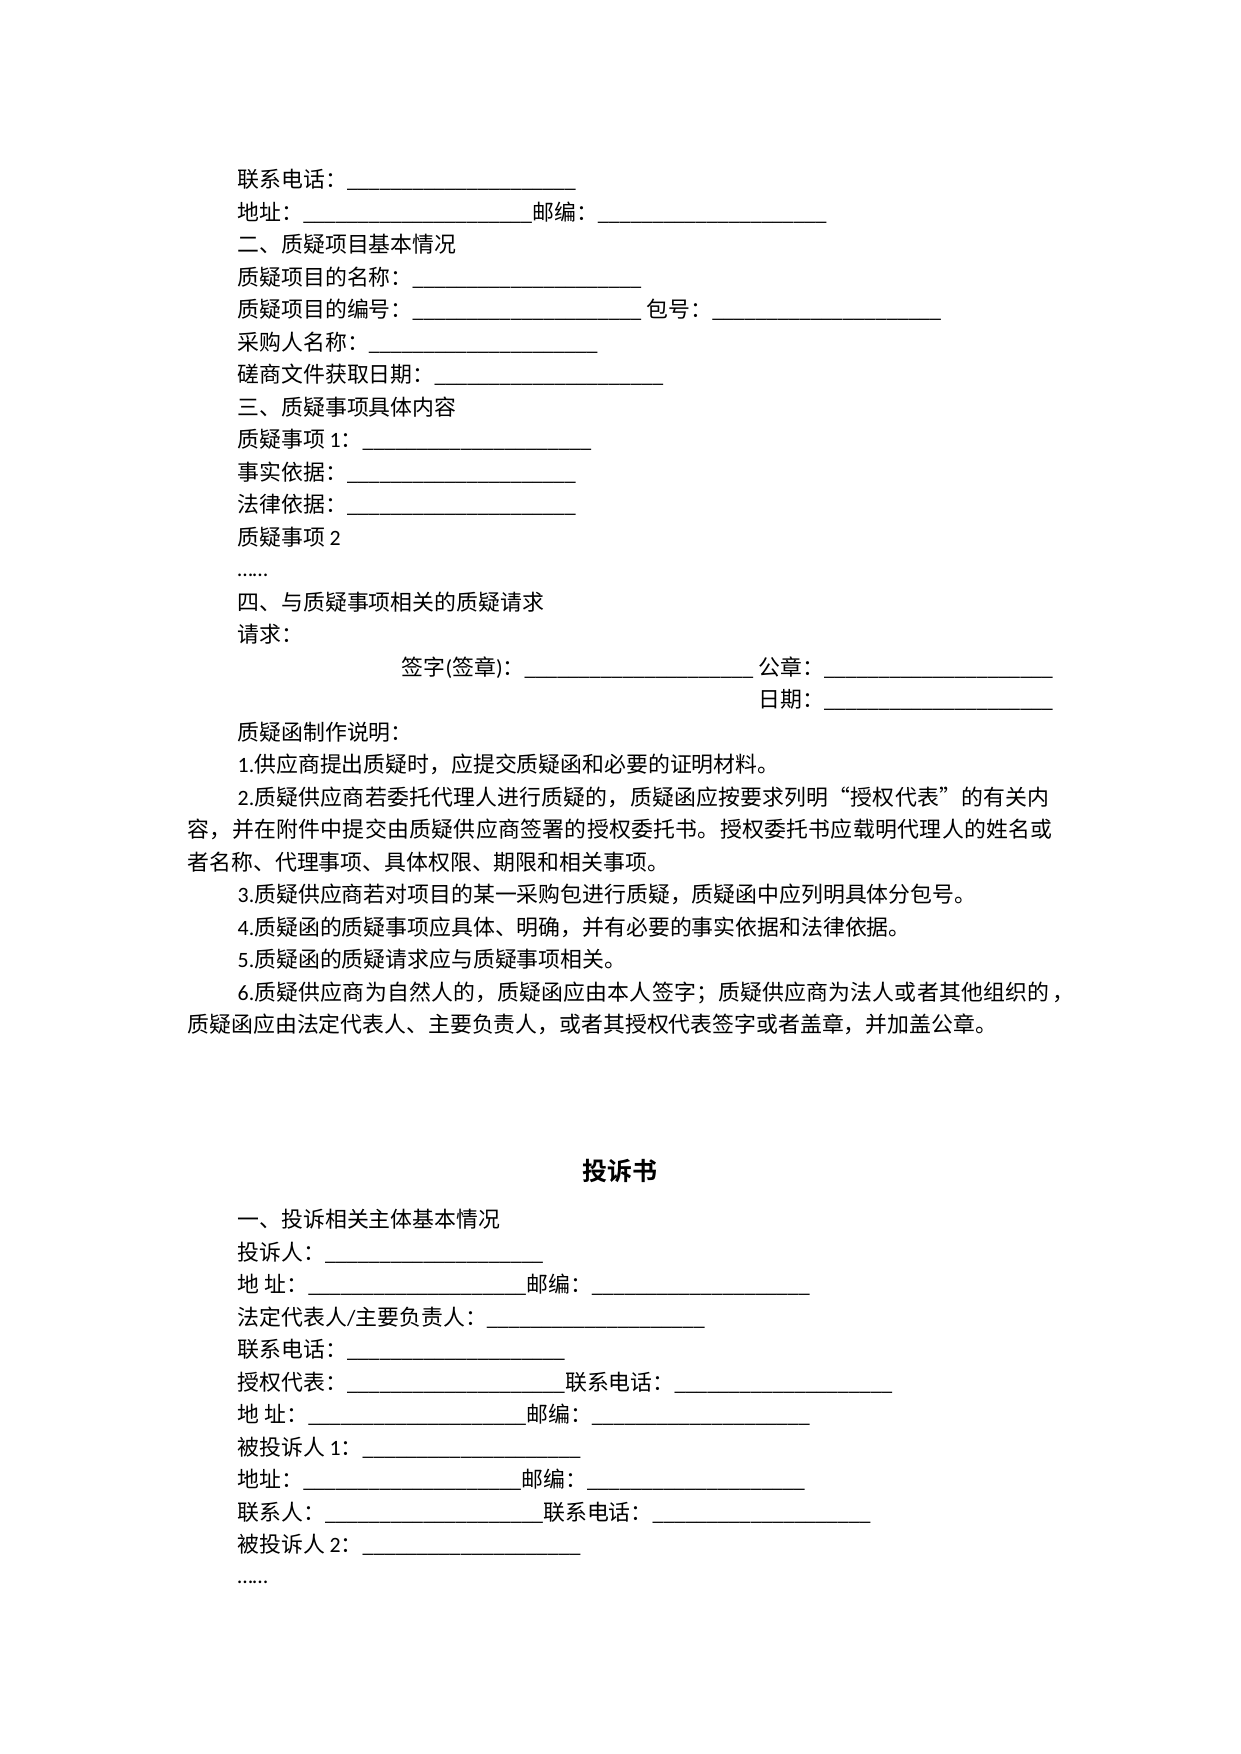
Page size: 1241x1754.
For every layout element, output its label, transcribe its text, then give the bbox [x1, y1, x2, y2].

text 1.供应商提出质疑时，应提交质疑函和必要的证明材料。 [187, 747, 1053, 779]
text 联系电话：_____________________ [187, 162, 1053, 194]
text 二、质疑项目基本情况 [187, 227, 1053, 259]
text 授权代表：____________________联系电话：____________________ [187, 1364, 1053, 1397]
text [187, 1494, 1053, 1527]
text 四、与质疑事项相关的质疑请求 [187, 584, 1053, 617]
text 质疑函制作说明： [187, 714, 1053, 747]
text 事实依据：_____________________ [187, 454, 1053, 487]
text 质疑项目的名称：_____________________ [187, 259, 1053, 292]
text 三、质疑事项具体内容 [187, 389, 1053, 422]
text 采购人名称：_____________________ [187, 324, 1053, 357]
text 被投诉人2：____________________ [187, 1527, 1053, 1559]
text 3.质疑供应商若对项目的某一采购包进行质疑，质疑函中应列明具体分包号。 [187, 877, 1053, 909]
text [187, 194, 1053, 227]
text 日期：_____________________ [187, 682, 1053, 714]
text 地 址：____________________邮编：____________________ [187, 1267, 1053, 1299]
text …… [187, 552, 1053, 584]
text 质疑事项1：_____________________ [187, 422, 1053, 454]
text 地 址：____________________邮编：____________________ [187, 1397, 1053, 1429]
text 被投诉人1：____________________ [187, 1429, 1053, 1462]
text 质疑事项2 [187, 519, 1053, 552]
text 4.质疑函的质疑事项应具体、明确，并有必要的事实依据和法律依据。 [187, 909, 1053, 942]
text 签字(签章)：_____________________ 公章：_____________________ [187, 649, 1053, 682]
text 一、投诉相关主体基本情况 [187, 1202, 1053, 1234]
text 2.质疑供应商若委托代理人进行质疑的，质疑函应按要求列明“授权代表”的有关内容，并在附件中提交由质疑供应商签署的授权委托书。授权委托书应载明代理人的姓名或者名称、代理事项、具体权限、期限和相关事项。 [187, 779, 1053, 877]
text 法律依据：_____________________ [187, 487, 1053, 519]
text 投诉人：____________________ [187, 1234, 1053, 1267]
text …… [187, 1559, 1053, 1592]
text 质疑项目的编号：_____________________ 包号：_____________________ [187, 292, 1053, 324]
text 联系电话：____________________ [187, 1332, 1053, 1364]
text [187, 1462, 1053, 1494]
text 请求： [187, 617, 1053, 649]
text 磋商文件获取日期：_____________________ [187, 357, 1053, 389]
text 投诉书 [187, 1137, 1053, 1202]
text 6.质疑供应商为自然人的，质疑函应由本人签字；质疑供应商为法人或者其他组织的，质疑函应由法定代表人、主要负责人，或者其授权代表签字或者盖章，并加盖公章。 [187, 974, 1053, 1039]
text 5.质疑函的质疑请求应与质疑事项相关。 [187, 942, 1053, 974]
text 法定代表人/主要负责人：____________________ [187, 1299, 1053, 1332]
